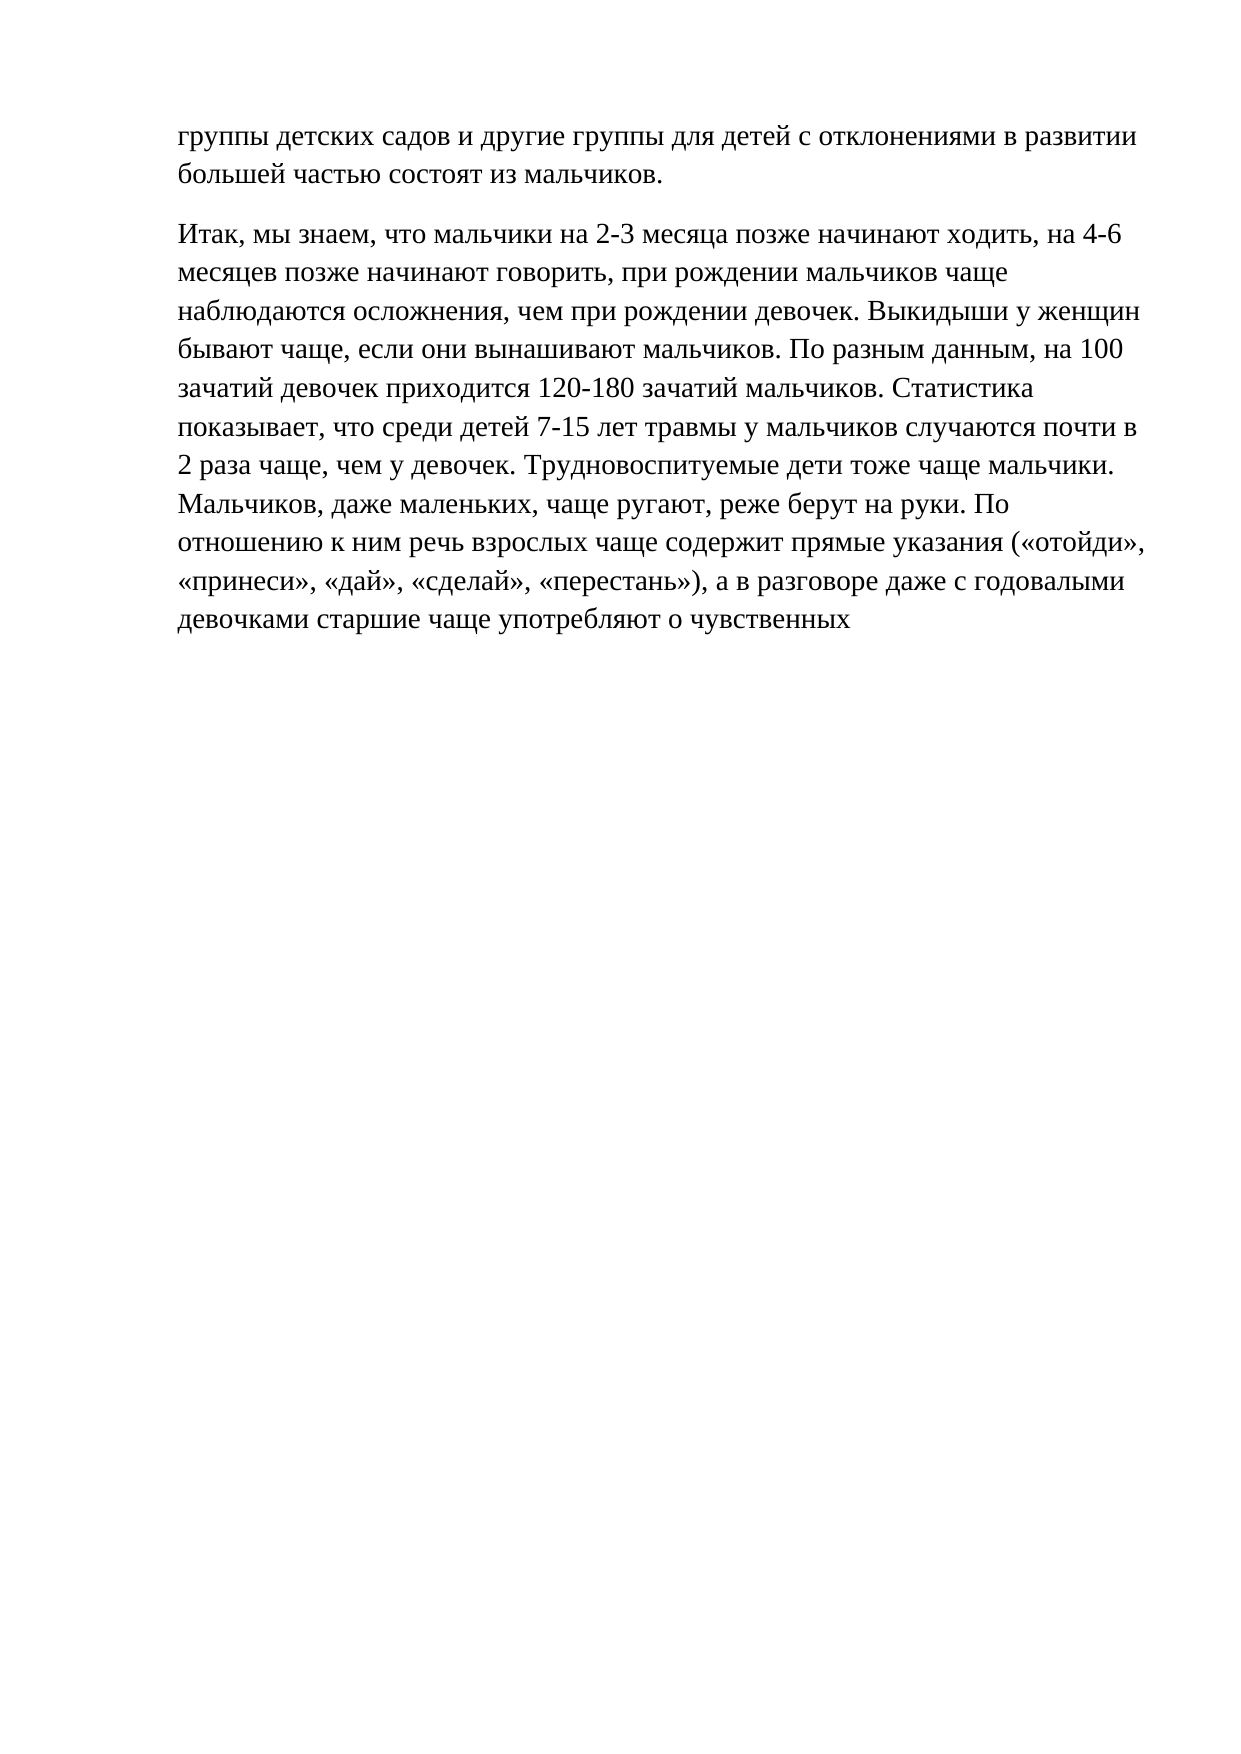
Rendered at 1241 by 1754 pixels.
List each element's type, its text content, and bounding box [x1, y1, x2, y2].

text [177, 118, 1152, 190]
text Итак, мы знаем, что мальчики на 2-3 месяца позже начинают ходить, на 4-6 месяцев позже начинают говорить, при рождении мальчиков чаще наблюдаются осложнения, чем при рождении девочек. Выкидыши у женщин бывают чаще, если они вынашивают мальчиков. По разным данным, на 100 зачатий девочек приходится 120-180 зачатий мальчиков. Статистика показывает, что среди детей 7-15 лет травмы у мальчиков случаются почти в 2 раза чаще, чем у девочек. Трудновоспитуемые дети тоже чаще мальчики. Мальчиков, даже маленьких, чаще ругают, реже берут на руки. По отношению к ним речь взрослых чаще содержит прямые указания («отойди», «принеси», «дай», «сделай», «перестань»), а в разговоре даже с годовалыми девочками старшие чаще употребляют о чувственных [177, 216, 1152, 635]
